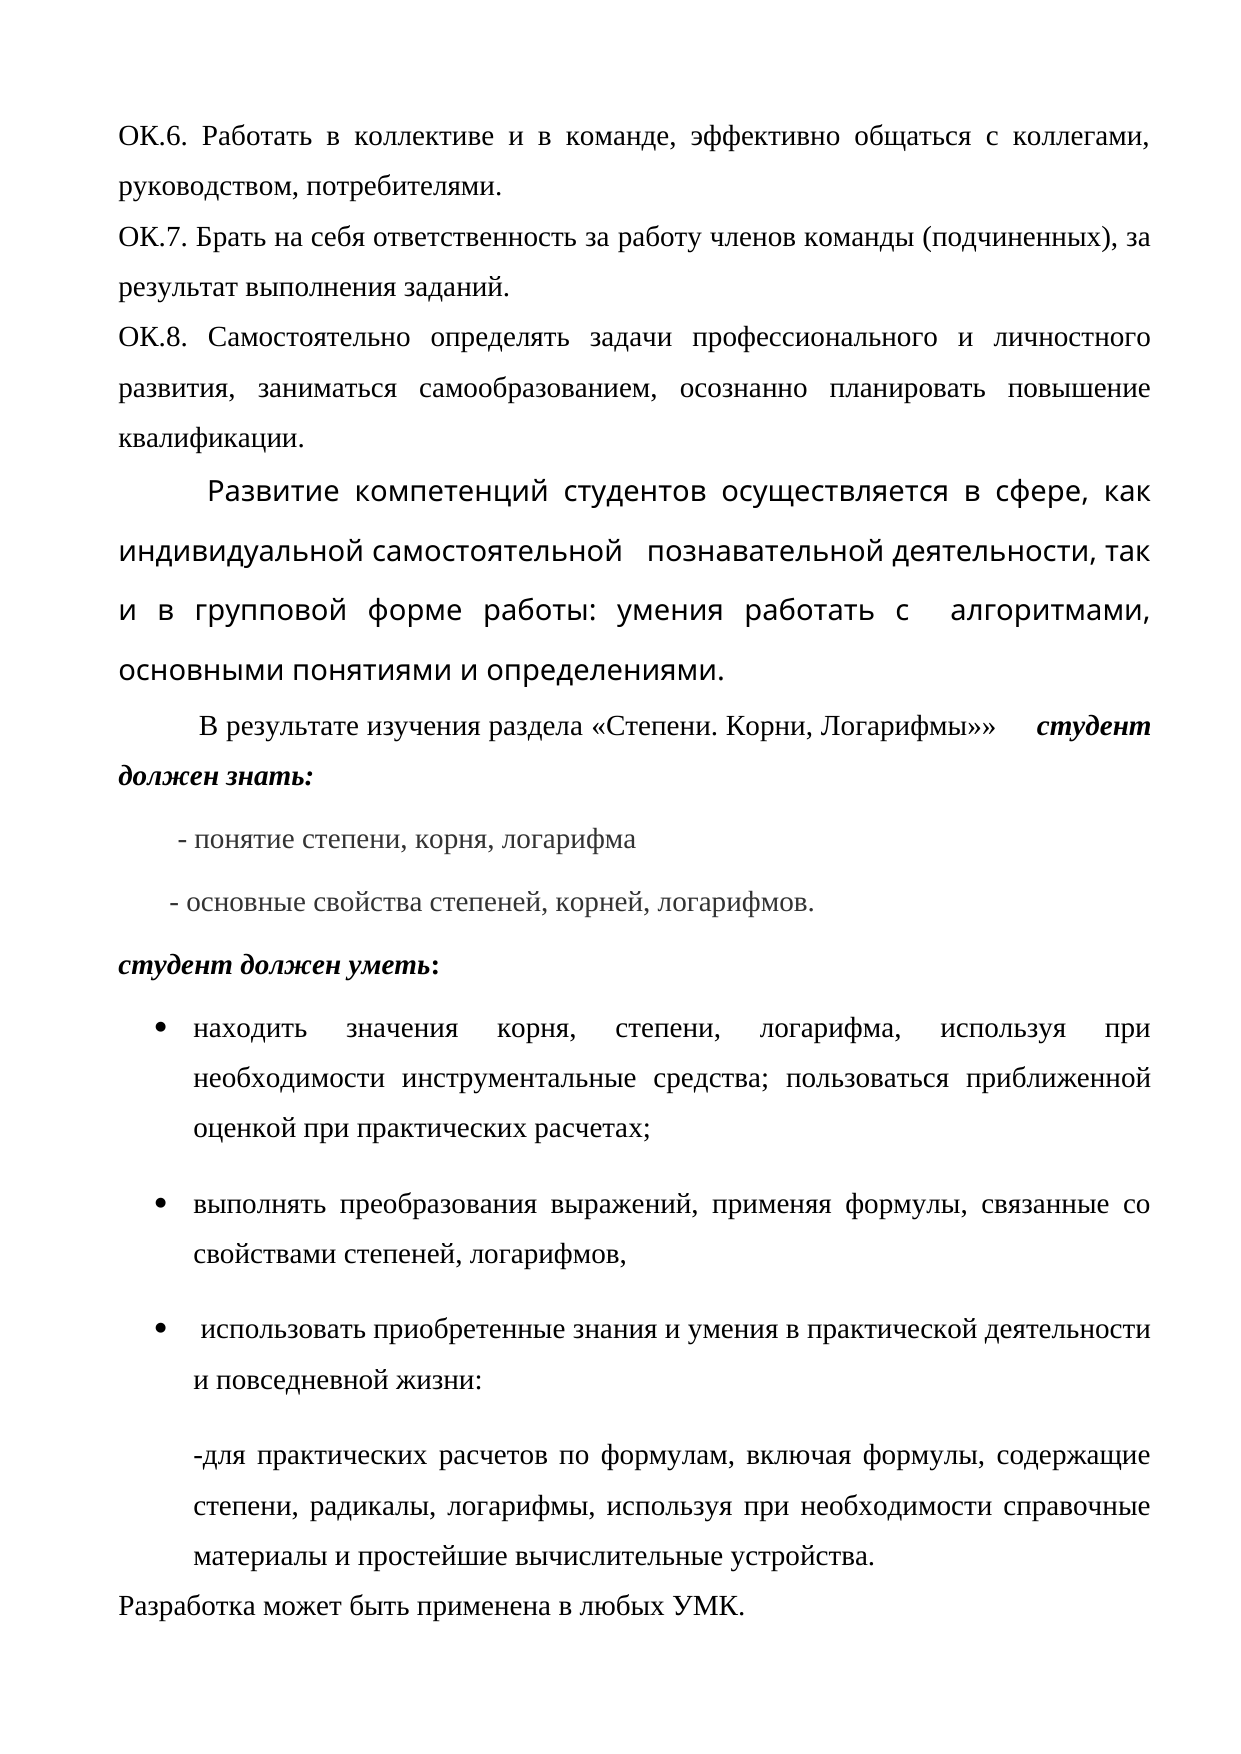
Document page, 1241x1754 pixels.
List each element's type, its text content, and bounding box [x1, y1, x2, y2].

subtitle -для практических расчетов по формулам, включая формулы, содержащие степени, радикалы, логарифмы, используя при необходимости справочные материалы и простейшие вычислительные устройства. [193, 1437, 1152, 1571]
text В результате изучения раздела «Степени. Корни, Логарифмы»» студент должен знать: [118, 708, 1152, 792]
subtitle выполнять преобразования выражений, применяя формулы, связанные со свойствами степеней, логарифмов, [156, 1186, 1152, 1270]
text Разработка может быть применена в любых УМК. [118, 1588, 1152, 1622]
text Развитие компетенций студентов осуществляется в сфере, как индивидуальной самостоятельной познавательной деятельности, так и в групповой форме работы: умения работать с алгоритмами, основными понятиями и определениями. [118, 470, 1152, 688]
subtitle использовать приобретенные знания и умения в практической деятельности и повседневной жизни: [156, 1312, 1152, 1396]
text ОК.7. Брать на себя ответственность за работу членов команды (подчиненных), за результат выполнения заданий. [118, 219, 1152, 303]
text ОК.8. Самостоятельно определять задачи профессионального и личностного развития, заниматься самообразованием, осознанно планировать повышение квалификации. [118, 319, 1152, 453]
text ОК.6. Работать в коллективе и в команде, эффективно общаться с коллегами, руководством, потребителями. [118, 118, 1152, 202]
text - основные свойства степеней, корней, логарифмов. [118, 884, 1152, 918]
text - понятие степени, корня, логарифма [118, 821, 1152, 855]
subtitle находить значения корня, степени, логарифма, используя при необходимости инструментальные средства; пользоваться приближенной оценкой при практических расчетах; [156, 1010, 1152, 1144]
text студент должен уметь: [118, 947, 1152, 981]
